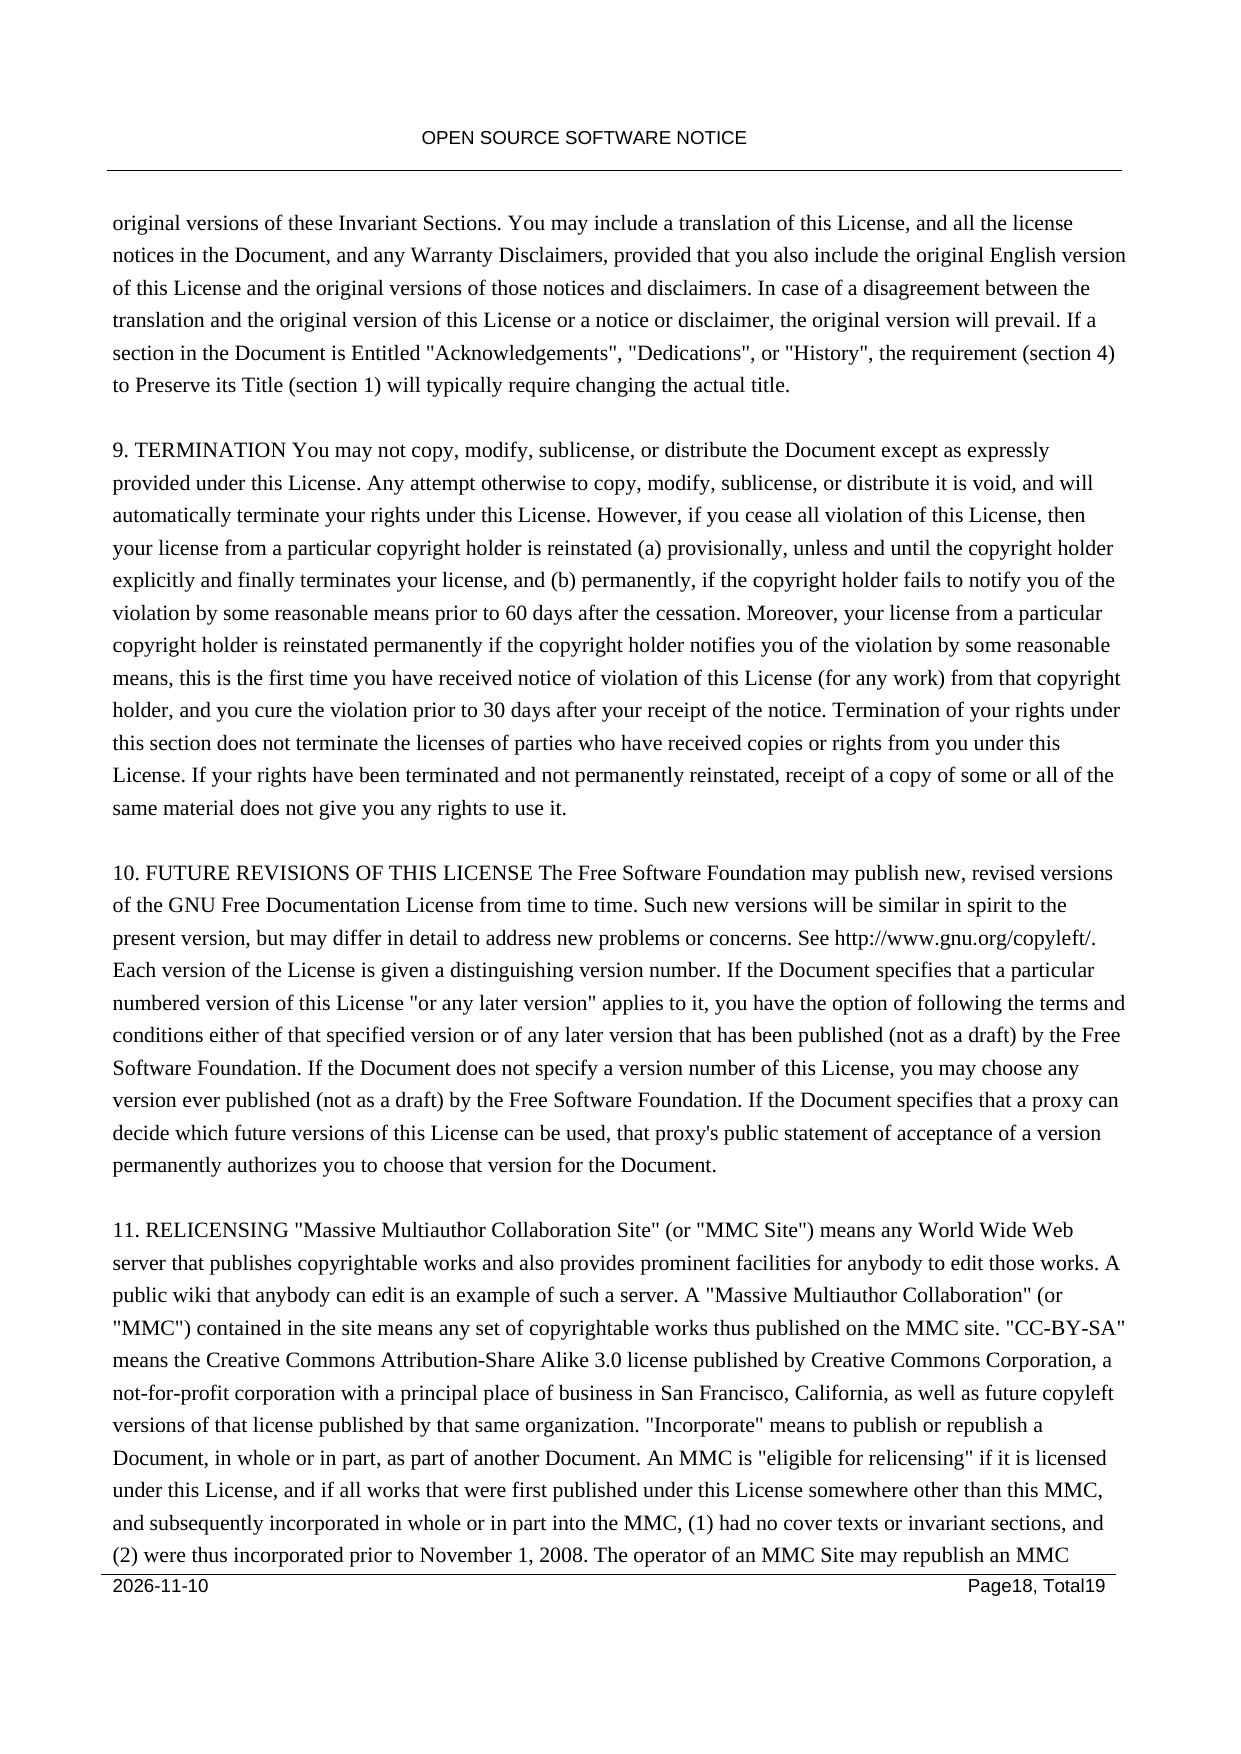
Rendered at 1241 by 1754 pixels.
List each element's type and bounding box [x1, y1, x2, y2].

text [112, 206, 1128, 1571]
